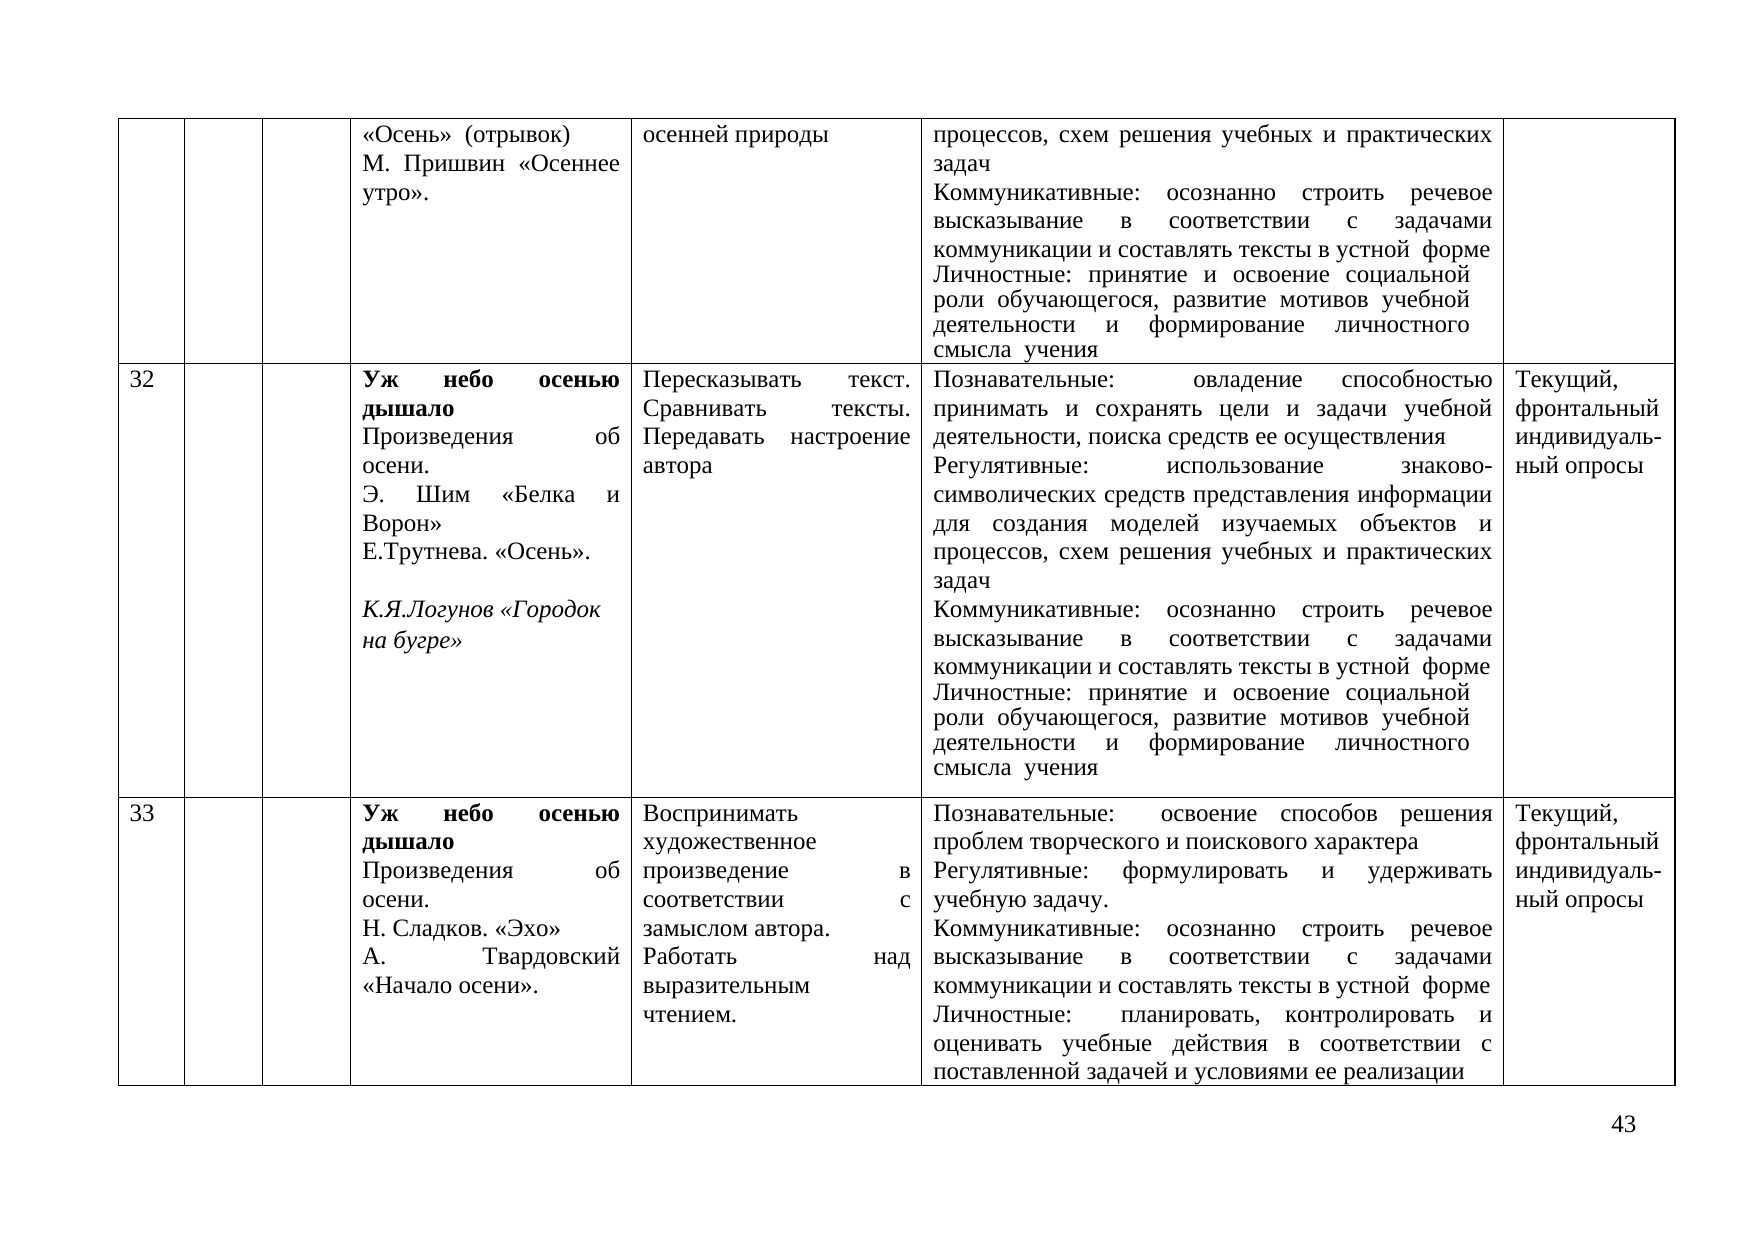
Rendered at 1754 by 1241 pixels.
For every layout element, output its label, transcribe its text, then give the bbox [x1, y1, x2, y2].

table_cell [263, 798, 350, 1085]
table_cell 32 [119, 364, 184, 797]
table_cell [1504, 798, 1674, 1085]
table_cell Воспринимать художественное произведение в соответствии с замыслом автора. Работать над выразительным чтением. [632, 798, 921, 1085]
table_cell 31 [119, 119, 184, 363]
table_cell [351, 119, 631, 363]
table_cell Уж небо осенью дышало Произведения об осени. Н. Сладков. «Эхо» А. Твардовский «Начало осени». [351, 798, 631, 1085]
table_cell [185, 798, 262, 1085]
table_cell 33 [119, 798, 184, 1085]
table_cell Текущий, фронтальный индивидуаль-ный опросы [1504, 364, 1674, 797]
table_cell [263, 364, 350, 797]
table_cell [1504, 119, 1674, 363]
table_cell Пересказывать текст. Сравнивать тексты. Передавать настроение автора [632, 364, 921, 797]
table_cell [632, 119, 921, 363]
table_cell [922, 119, 1503, 363]
table_cell [185, 364, 262, 797]
table_cell [263, 119, 350, 363]
table_cell [185, 119, 262, 363]
table_cell Познавательные: освоение способов решения проблем творческого и поискового характера Регулятивные: формулировать и удерживать учебную задачу. Коммуникативные: осознанно строить речевое высказывание в соответствии с задачами коммуникации и составлять тексты в устной форме Личностные: планировать, контролировать и оценивать учебные действия в соответствии с поставленной задачей и условиями ее реализации [922, 798, 1503, 1085]
table_cell Уж небо осенью дышало Произведения об осени. Э. Шим «Белка и Ворон» Е.Трутнева. «Осень». К.Я.Логунов «Городок на бугре» [351, 364, 631, 797]
